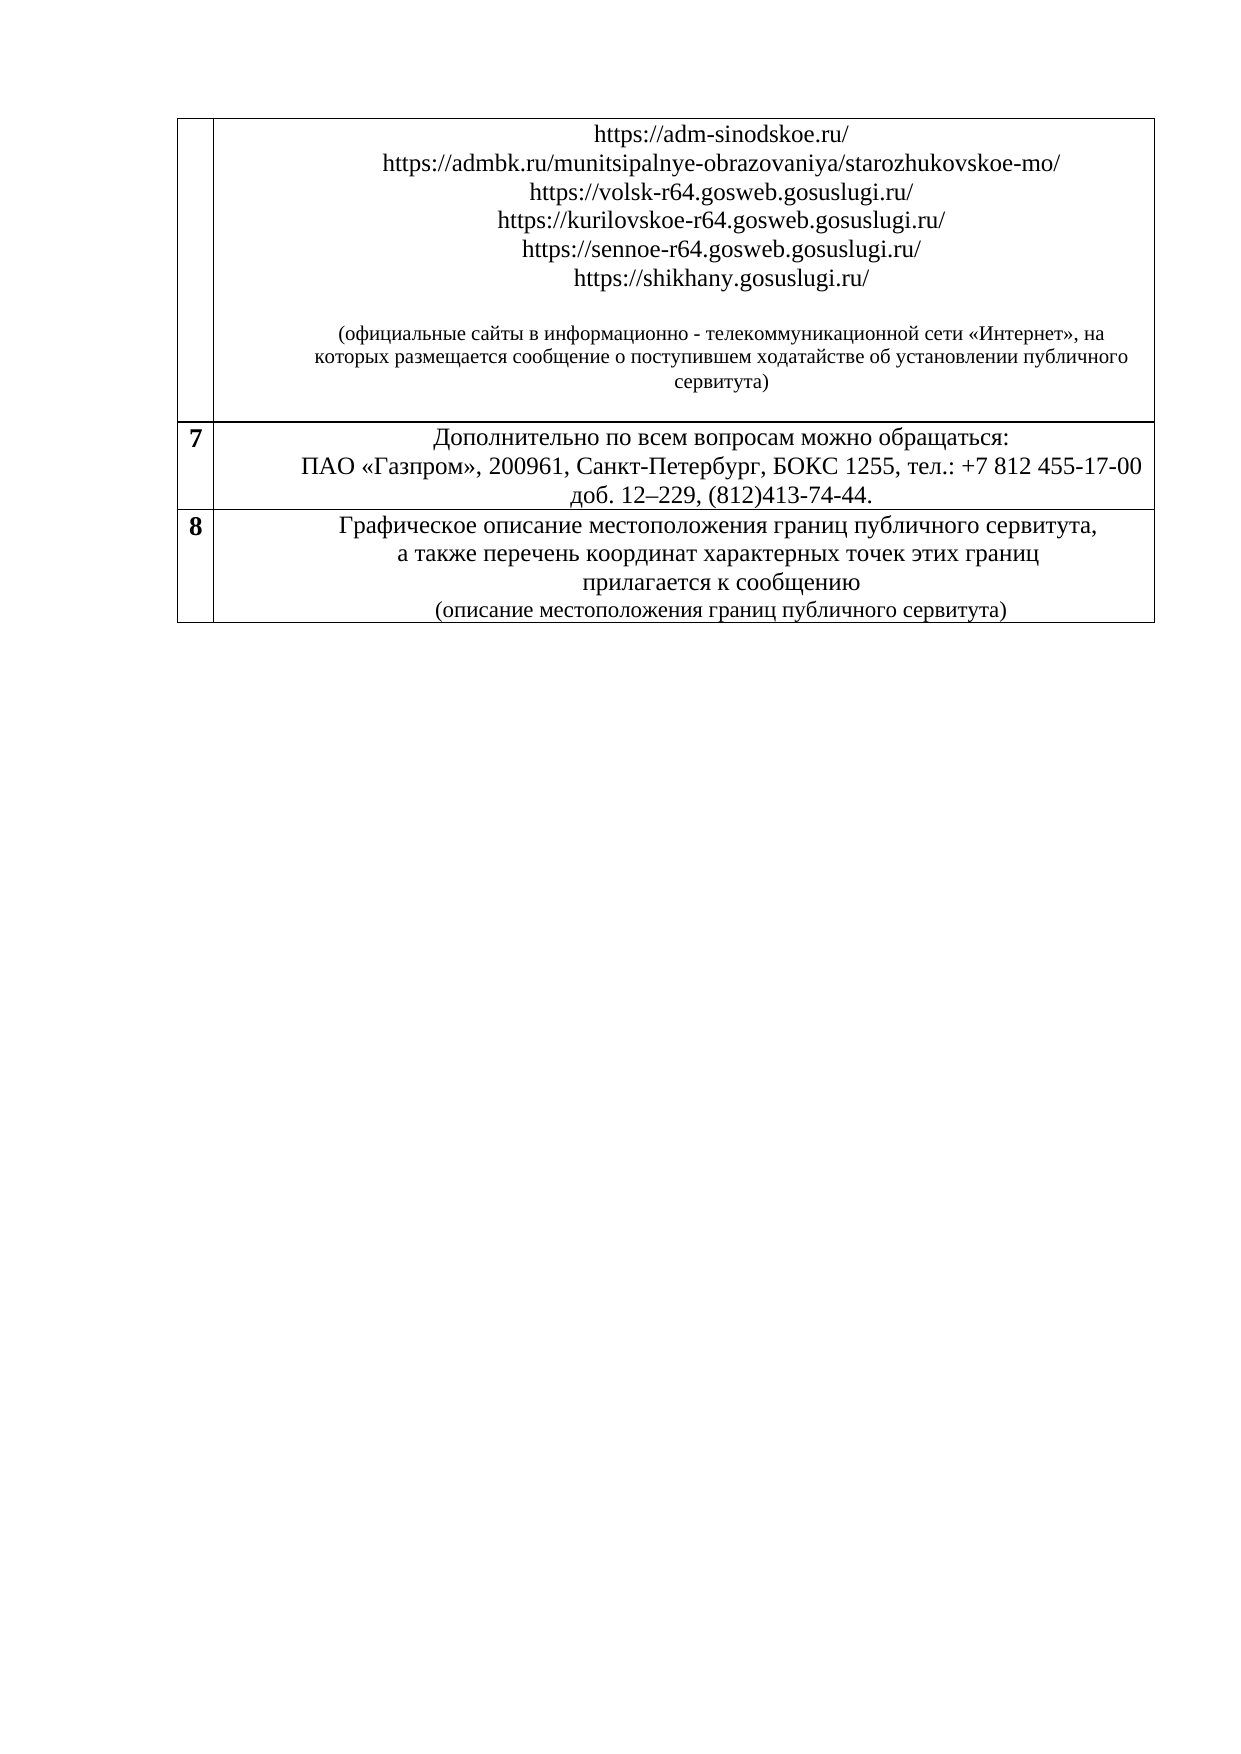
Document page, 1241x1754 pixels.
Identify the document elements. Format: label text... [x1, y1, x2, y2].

table_cell 7 [178, 423, 213, 509]
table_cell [214, 119, 1154, 421]
table_cell 8 [178, 510, 213, 622]
table_cell 6 [178, 119, 213, 421]
table_cell Дополнительно по всем вопросам можно обращаться: ПАО «Газпром», 200961, Санкт-Петербург, БОКС 1255, тел.: +7 812 455-17-00 доб. 12–229, (812)413-74-44. [214, 423, 1154, 509]
table_cell Графическое описание местоположения границ публичного сервитута, а также перечень координат характерных точек этих границ прилагается к сообщению (описание местоположения границ публичного сервитута) [214, 510, 1154, 622]
